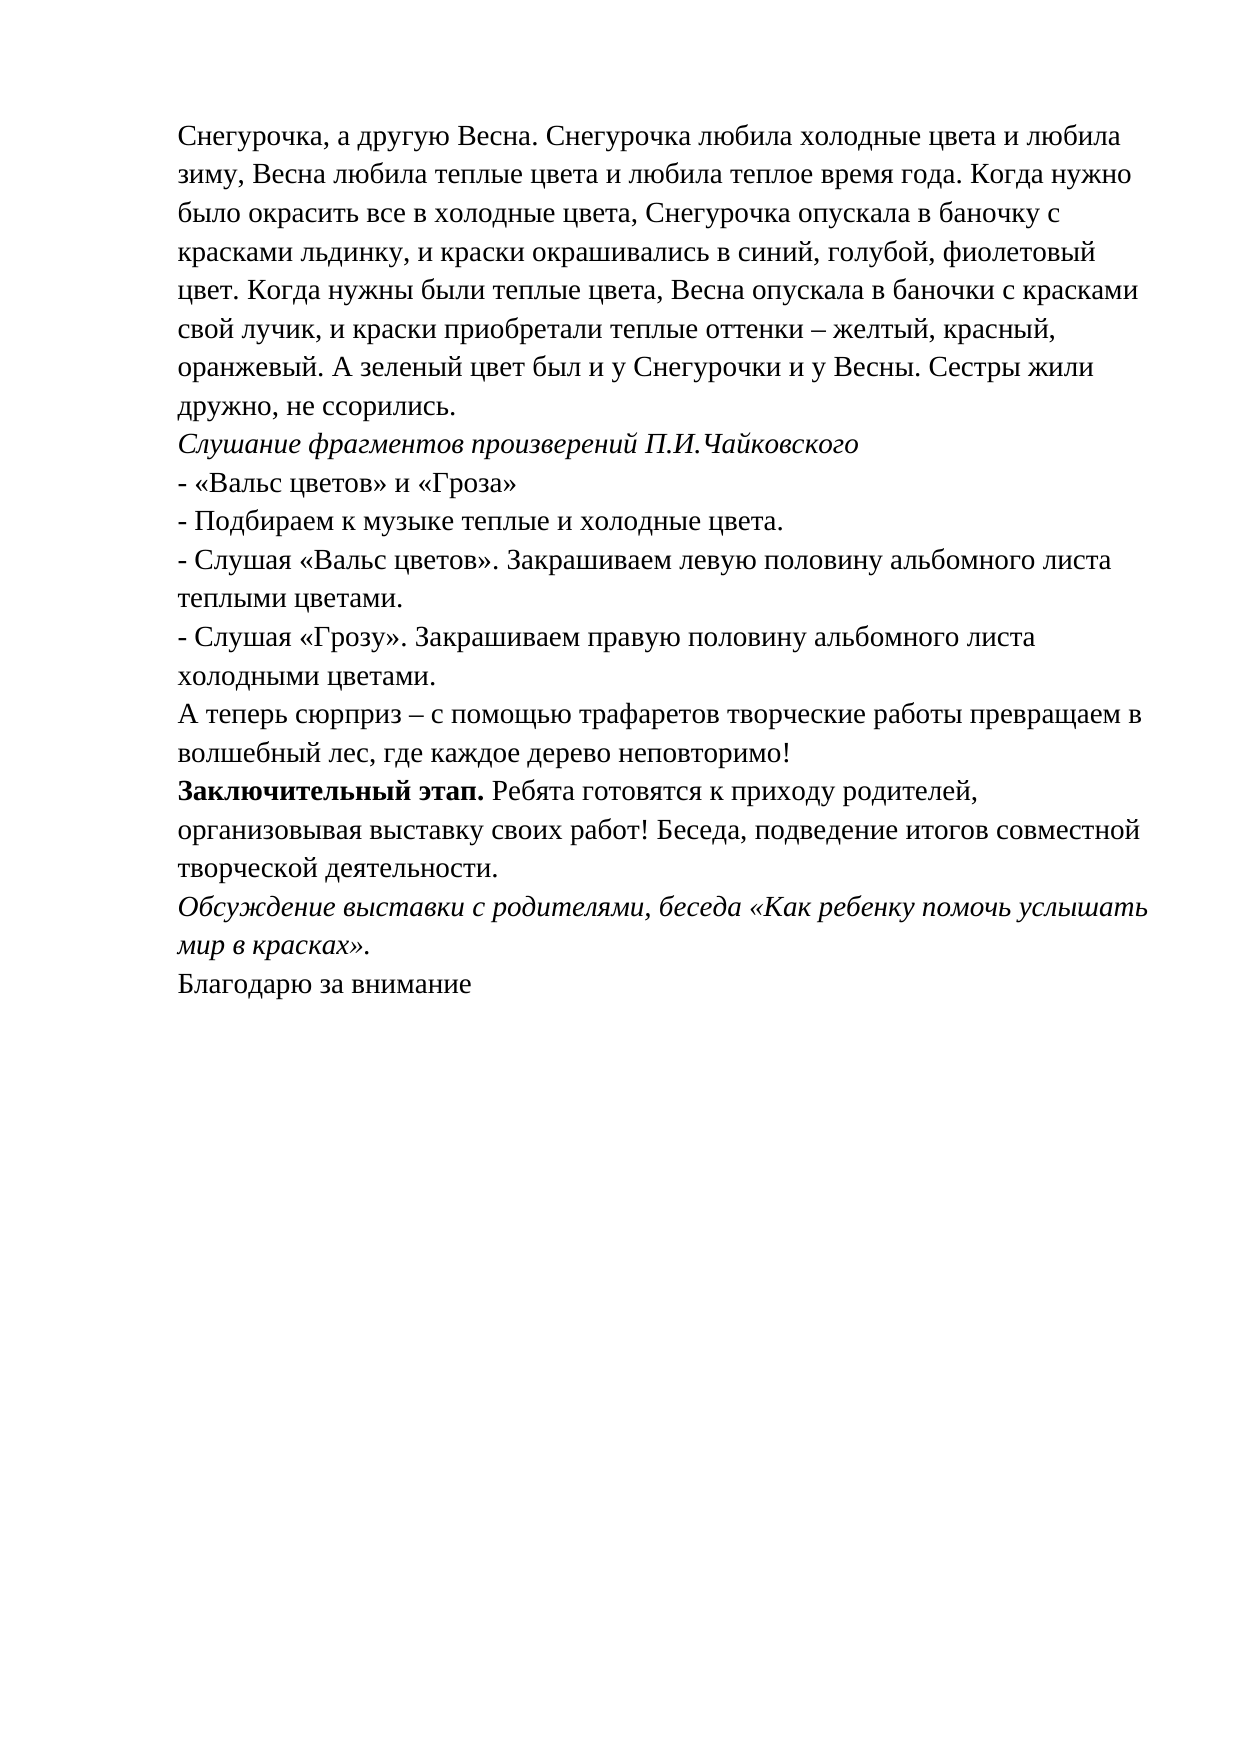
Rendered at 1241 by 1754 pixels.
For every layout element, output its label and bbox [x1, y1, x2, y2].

text [177, 118, 1152, 999]
